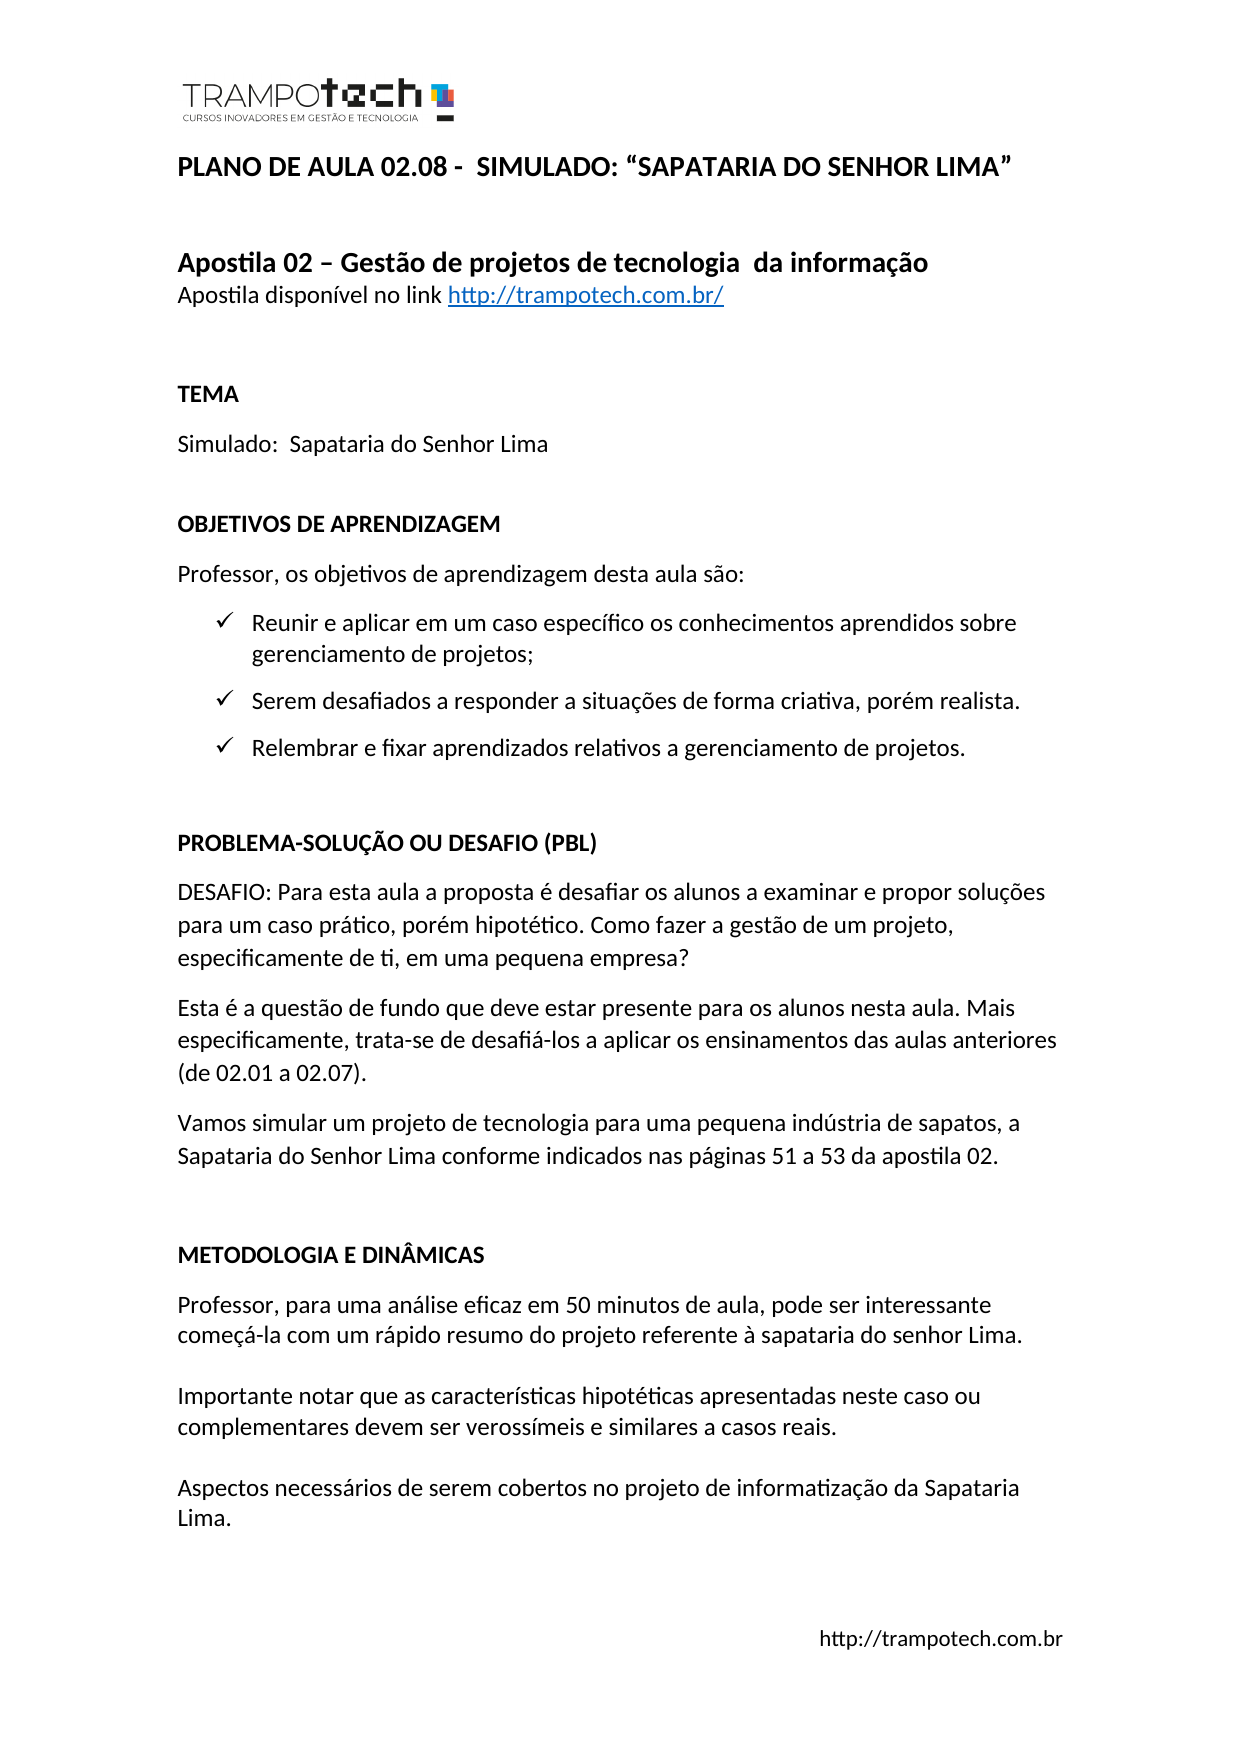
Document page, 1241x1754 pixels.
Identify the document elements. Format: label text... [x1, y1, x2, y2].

picture [177, 73, 460, 128]
text PLANO DE AULA 02.08 - SIMULADO: “SAPATARIA DO SENHOR LIMA” [177, 148, 1063, 183]
text Professor, os objetivos de aprendizagem desta aula são: [177, 558, 1063, 588]
text Apostila disponível no link http://trampotech.com.br/ [177, 279, 1063, 310]
text DESAFIO: Para esta aula a proposta é desafiar os alunos a examinar e propor soluções para um caso prático, porém hipotético. Como fazer a gestão de um projeto, especificamente de ti, em uma pequena empresa? [177, 876, 1063, 973]
text METODOLOGIA E DINÂMICAS [177, 1239, 1063, 1270]
text Simulado: Sapataria do Senhor Lima [177, 428, 1063, 459]
list Reunir e aplicar em um caso específico os conhecimentos aprendidos sobre gerenciamento de projetos; [214, 607, 1063, 668]
text Vamos simular um projeto de tecnologia para uma pequena indústria de sapatos, a Sapataria do Senhor Lima conforme indicados nas páginas 51 a 53 da apostila 02. [177, 1107, 1063, 1171]
list Serem desafiados a responder a situações de forma criativa, porém realista. [214, 685, 1063, 716]
text PROBLEMA-SOLUÇÃO OU DESAFIO (PBL) [177, 827, 1063, 857]
text Aspectos necessários de serem cobertos no projeto de informatização da Sapataria Lima. [177, 1472, 1063, 1533]
text Esta é a questão de fundo que deve estar presente para os alunos nesta aula. Mais especificamente, trata-se de desafiá-los a aplicar os ensinamentos das aulas anteriores (de 02.01 a 02.07). [177, 992, 1063, 1088]
text Importante notar que as características hipotéticas apresentadas neste caso ou complementares devem ser verossímeis e similares a casos reais. [177, 1380, 1063, 1441]
text Professor, para uma análise eficaz em 50 minutos de aula, pode ser interessante começá-la com um rápido resumo do projeto referente à sapataria do senhor Lima. [177, 1289, 1063, 1350]
text Apostila 02 – Gestão de projetos de tecnologia da informação [177, 244, 1063, 279]
text TEMA [177, 379, 1063, 409]
list Relembrar e fixar aprendizados relativos a gerenciamento de projetos. [214, 732, 1063, 763]
text OBJETIVOS DE APRENDIZAGEM [177, 508, 1063, 539]
